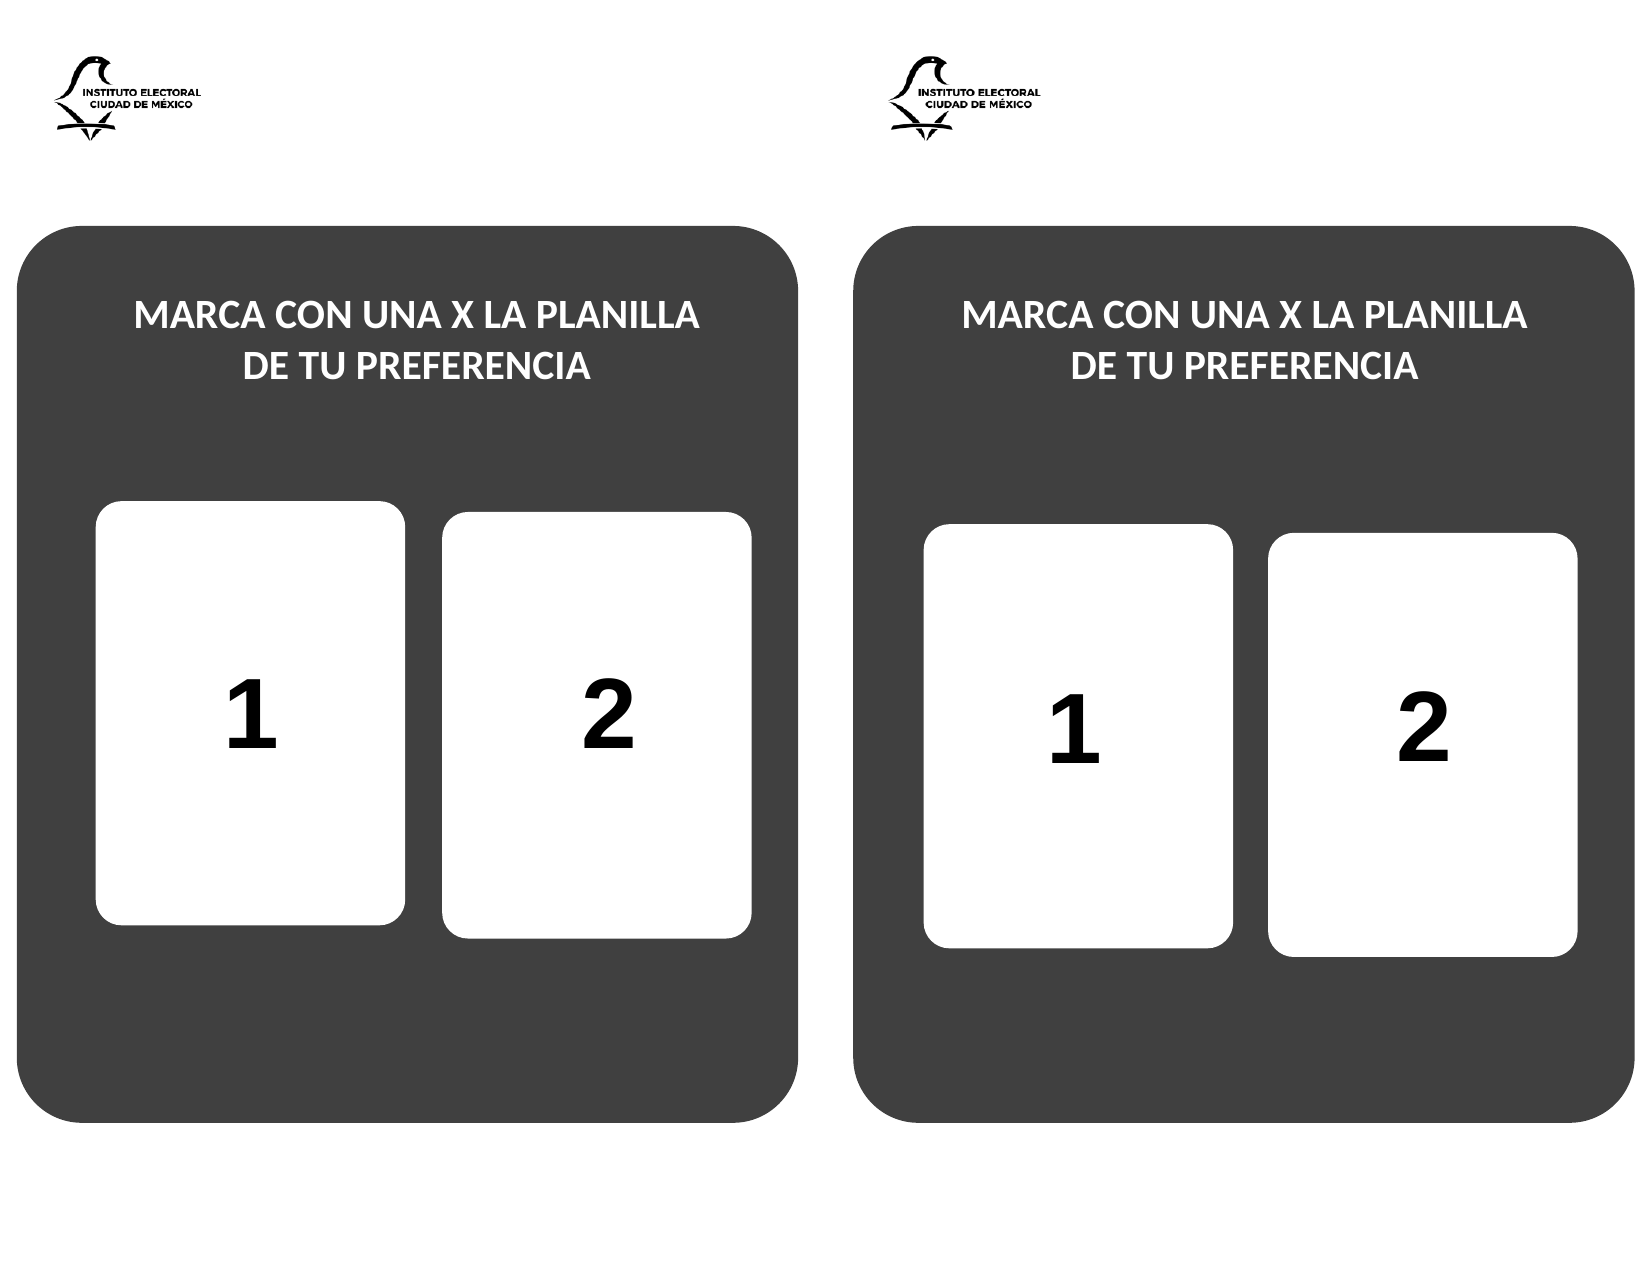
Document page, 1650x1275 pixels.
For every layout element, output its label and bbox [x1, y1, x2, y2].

picture [44, 37, 207, 162]
picture [878, 37, 1047, 162]
